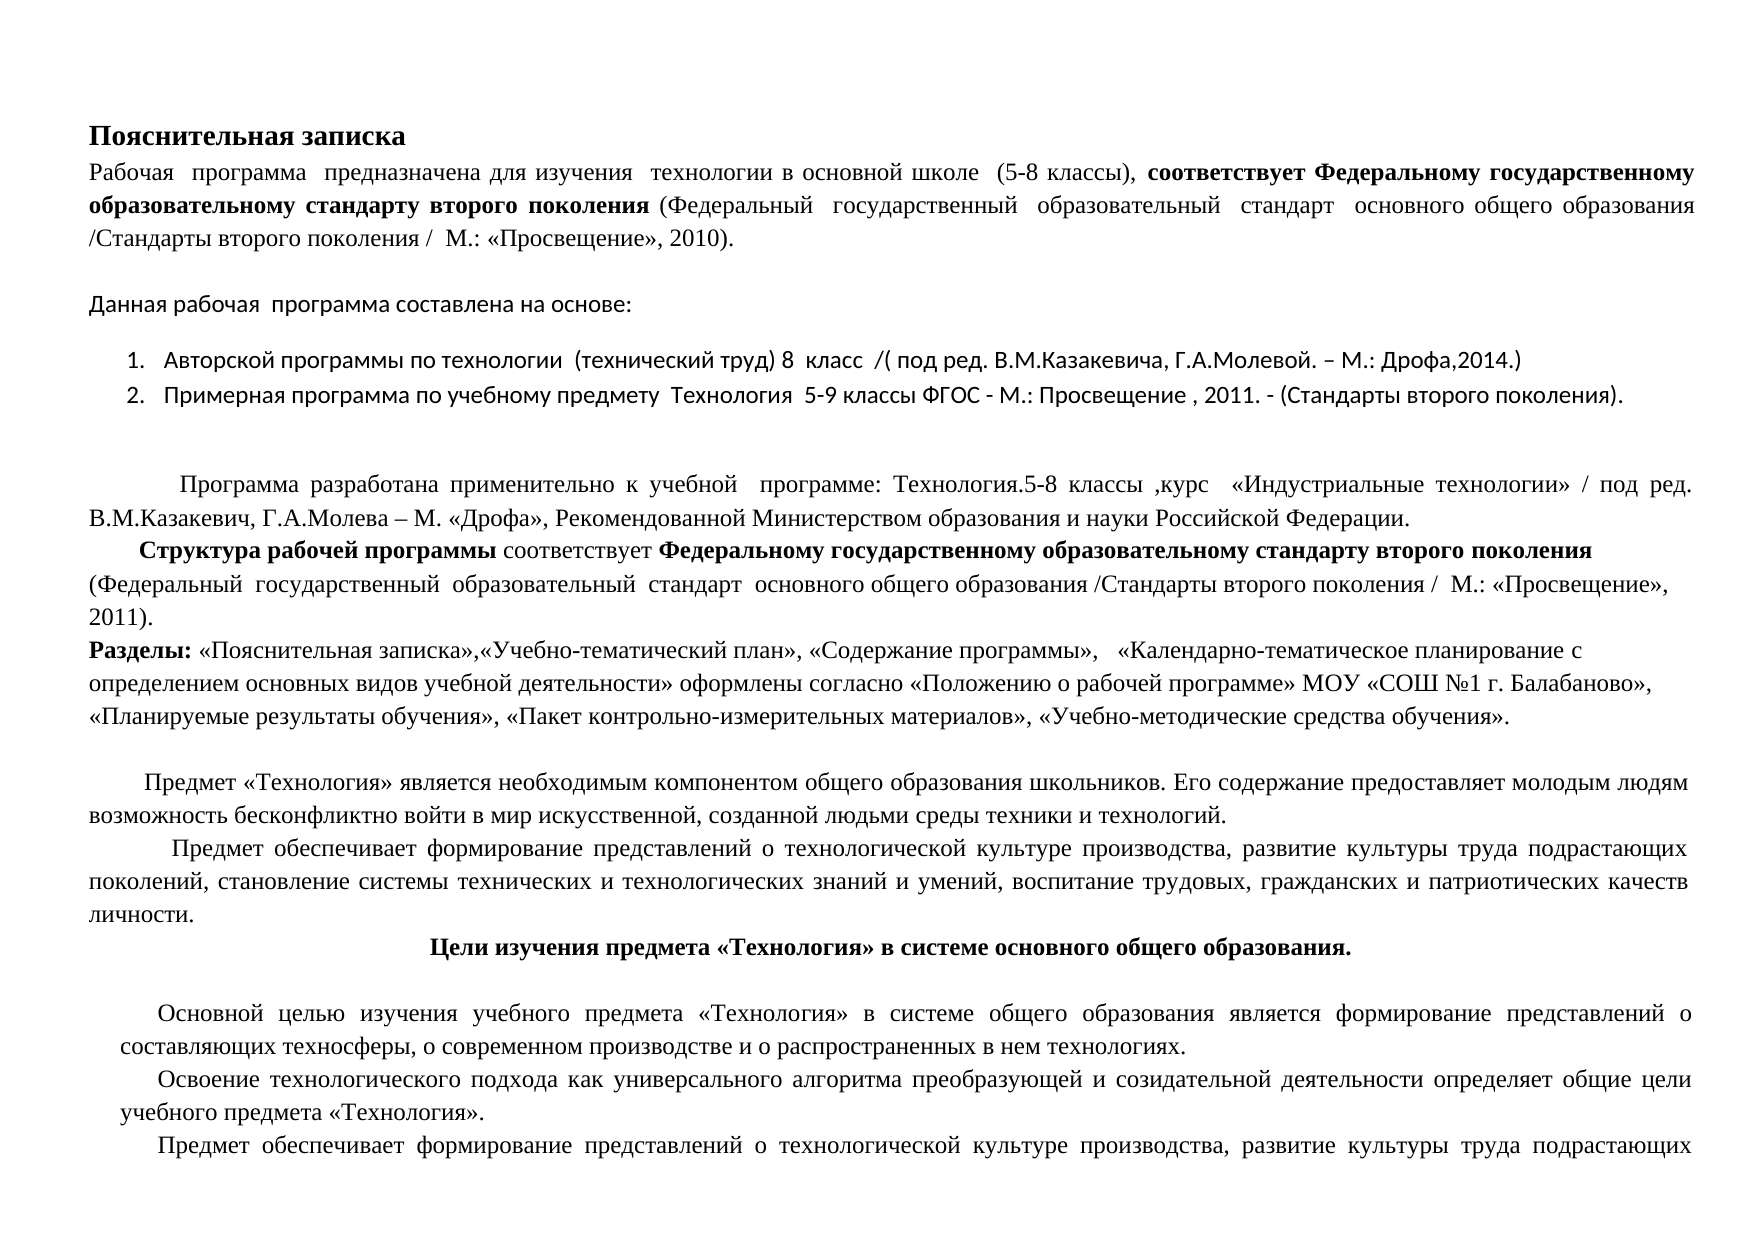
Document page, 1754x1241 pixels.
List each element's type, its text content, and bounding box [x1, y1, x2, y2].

list Авторской программы по технологии (технический труд) 8 класс /( под ред. В.М.Казакевича, Г.А.Молевой. – М.: Дрофа,2014.) [126, 344, 1695, 374]
text Программа разработана применительно к учебной программе: Технология.5-8 классы ,курс «Индустриальные технологии» / под ред. В.М.Казакевич, Г.А.Молева – М. «Дрофа», Рекомендованной Министерством образования и науки Российской Федерации. [89, 469, 1695, 531]
text Структура рабочей программы соответствует Федеральному государственному образовательному стандарту второго поколения (Федеральный государственный образовательный стандарт основного общего образования /Стандарты второго поколения / М.: «Просвещение», 2011). [89, 536, 1695, 630]
text Предмет «Технология» является необходимым компонентом общего образования школьников. Его содержание предоставляет молодым людям возможность бесконфликтно войти в мир искусственной, созданной людьми среды техники и технологий. [89, 767, 1689, 828]
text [120, 1130, 1693, 1159]
text Рабочая программа предназначена для изучения технологии в основной школе (5-8 классы), соответствует Федеральному государственному образовательному стандарту второго поколения (Федеральный государственный образовательный стандарт основного общего образования /Стандарты второго поколения / М.: «Просвещение», 2010). [89, 157, 1695, 251]
text Основной целью изучения учебного предмета «Технология» в системе общего образования является формирование представлений о составляющих техносферы, о современном производстве и о распространенных в нем технологиях. [120, 998, 1693, 1060]
text Освоение технологического подхода как универсального алгоритма преобразующей и созидательной деятельности определяет общие цели учебного предмета «Технология». [120, 1064, 1693, 1126]
text Пояснительная записка [89, 118, 1695, 152]
text Данная рабочая программа составлена на основе: [89, 288, 1695, 318]
text Цели изучения предмета «Технология» в системе основного общего образования. [89, 932, 1693, 961]
text Разделы: «Пояснительная записка»,«Учебно-тематический план», «Содержание программы», «Календарно-тематическое планирование с определением основных видов учебной деятельности» оформлены согласно «Положению о рабочей программе» МОУ «СОШ №1 г. Балабаново», «Планируемые результаты обучения», «Пакет контрольно-измерительных материалов», «Учебно-методические средства обучения». [89, 635, 1695, 729]
list Примерная программа по учебному предмету Технология 5-9 классы ФГОС - М.: Просвещение , 2011. - (Стандарты второго поколения). [126, 379, 1695, 409]
